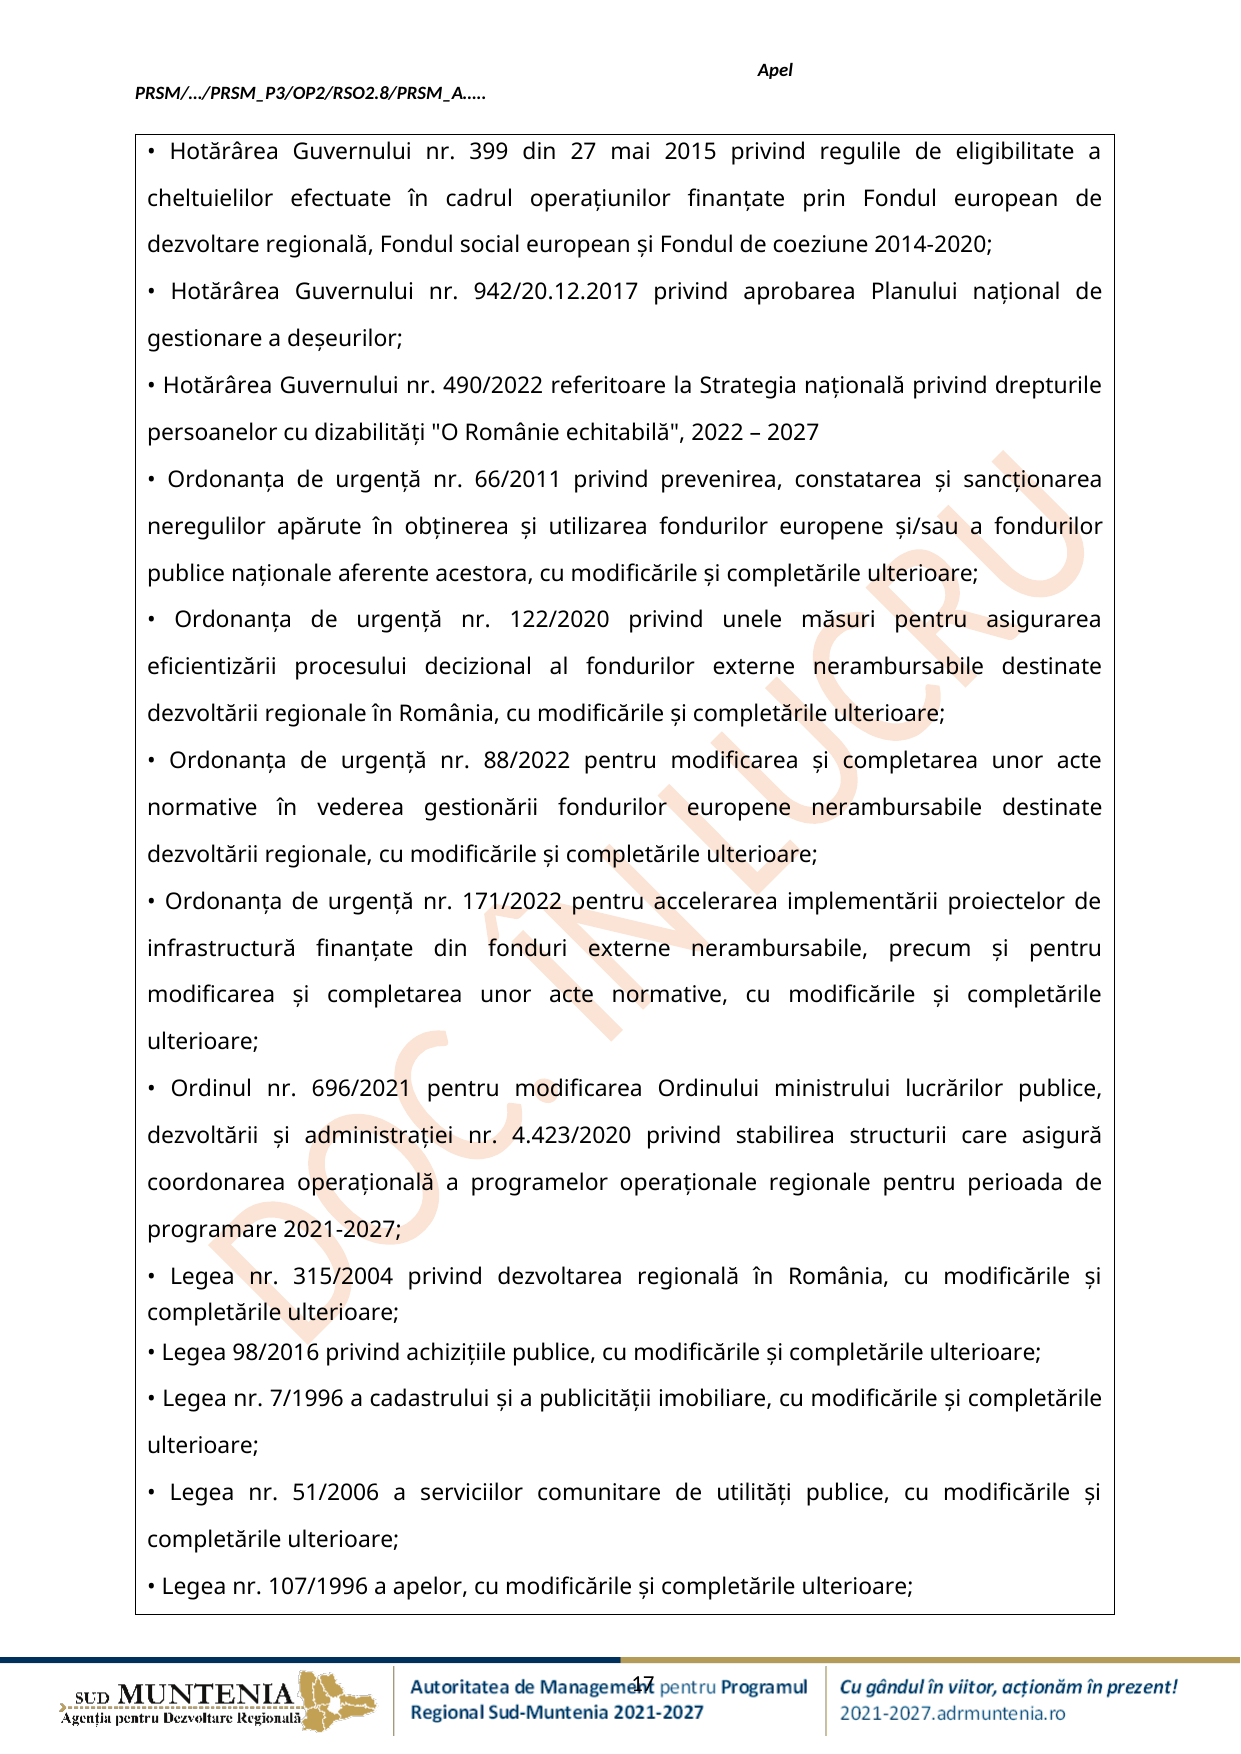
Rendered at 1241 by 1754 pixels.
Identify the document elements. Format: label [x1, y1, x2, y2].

picture [0, 1657, 1241, 1737]
table_header [136, 135, 1114, 1614]
